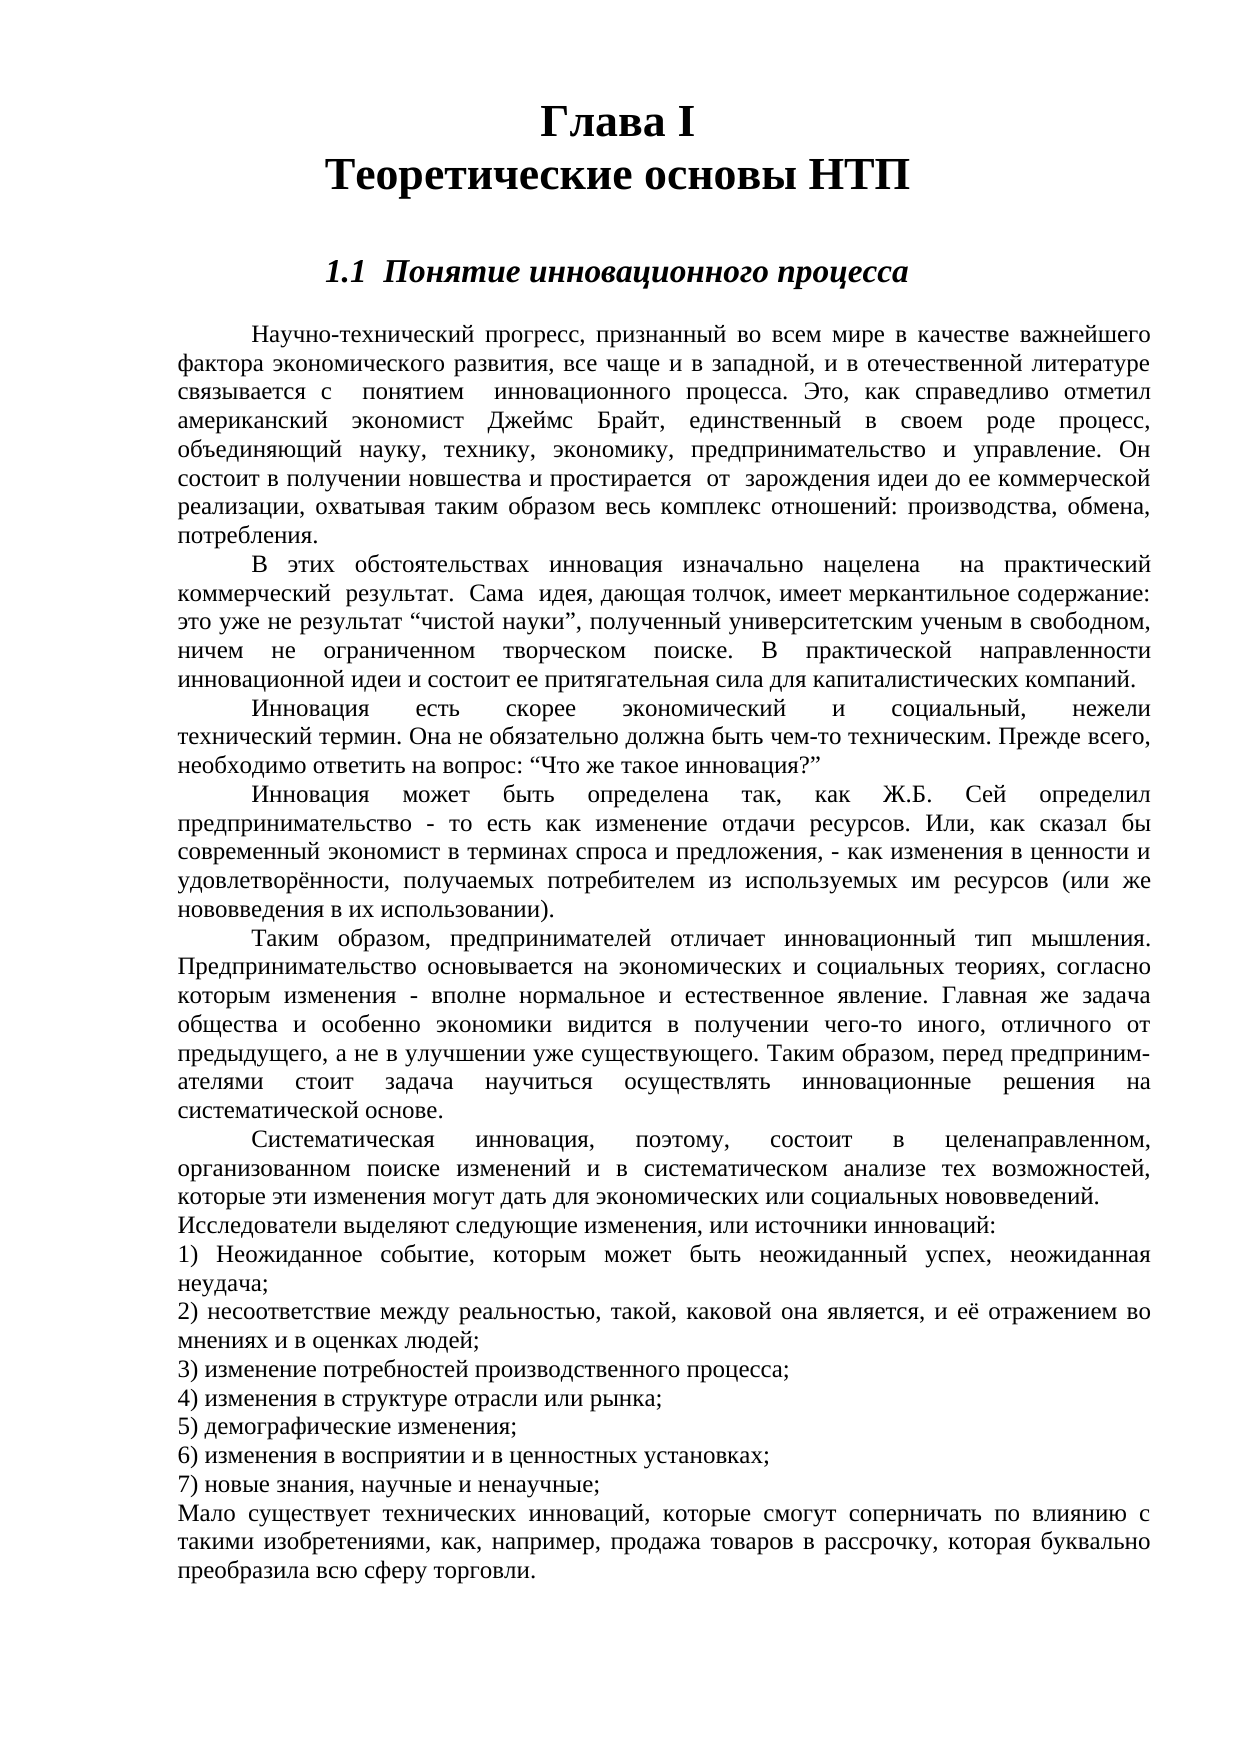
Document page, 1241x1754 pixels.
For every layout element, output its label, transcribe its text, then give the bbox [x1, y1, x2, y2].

text Мало существует технических инноваций, которые смогут соперничать по влиянию с такими изобретениями, как, например, продажа товаров в рассрочку, которая буквально преобразила всю сферу торговли. [177, 1498, 1152, 1584]
text В этих обстоятельствах инновация изначально нацелена на практический коммерческий результат. Сама идея, дающая толчок, имеет меркантильное содержание: это уже не результат “чистой науки”, полученный университетским ученым в свободном, ничем не ограниченном творческом поиске. В практической направленности инновационной идеи и состоит ее притягательная сила для капиталистических компаний. [177, 549, 1152, 693]
text Теоретические основы НТП [83, 146, 1152, 199]
text 2) несоответствие между реальностью, такой, каковой она является, и её отражением во мнениях и в оценках людей; [177, 1296, 1152, 1354]
text 7) новые знания, научные и ненаучные; [177, 1469, 1152, 1498]
text Таким образом, предпринимателей отличает инновационный тип мышления. Предпринимательство основывается на экономических и социальных теориях, согласно которым изменения - вполне нормальное и естественное явление. Главная же задача общества и особенно экономики видится в получении чего-то иного, отличного от предыдущего, а не в улучшении уже существующего. Таким образом, перед предприним- ателями стоит задача научиться осуществлять инновационные решения на систематической основе. [177, 923, 1152, 1124]
text 6) изменения в восприятии и в ценностных установках; [177, 1440, 1152, 1469]
text Исследователи выделяют следующие изменения, или источники инноваций: [177, 1210, 1152, 1239]
text Инновация есть скорее экономический и социальный, нежели технический термин. Она не обязательно должна быть чем-то техническим. Прежде всего, необходимо ответить на вопрос: “Что же такое инновация?” [177, 693, 1152, 779]
text Научно-технический прогресс, признанный во всем мире в качестве важнейшего фактора экономического развития, все чаще и в западной, и в отечественной литературе связывается с понятием инновационного процесса. Это, как справедливо отметил американский экономист Джеймс Брайт, единственный в своем роде процесс, объединяющий науку, технику, экономику, предпринимательство и управление. Он состоит в получении новшества и простирается от зарождения идеи до ее коммерческой реализации, охватывая таким образом весь комплекс отношений: производства, обмена, потребления. [177, 319, 1152, 549]
text Глава I [83, 94, 1152, 146]
text 4) изменения в структуре отрасли или рынка; [177, 1383, 1152, 1411]
text Инновация может быть определена так, как Ж.Б. Сей определил предпринимательство - то есть как изменение отдачи ресурсов. Или, как сказал бы современный экономист в терминах спроса и предложения, - как изменения в ценности и удовлетворённости, получаемых потребителем из используемых им ресурсов (или же нововведения в их использовании). [177, 779, 1152, 923]
text 3) изменение потребностей производственного процесса; [177, 1354, 1152, 1383]
text 5) демографические изменения; [177, 1411, 1152, 1440]
text 1) Неожиданное событие, которым может быть неожиданный успех, неожиданная неудача; [177, 1239, 1152, 1296]
text Систематическая инновация, поэтому, состоит в целенаправленном, организованном поиске изменений и в систематическом анализе тех возможностей, которые эти изменения могут дать для экономических или социальных нововведений. [177, 1124, 1152, 1210]
subtitle 1.1 Понятие инновационного процесса [231, 252, 1152, 290]
